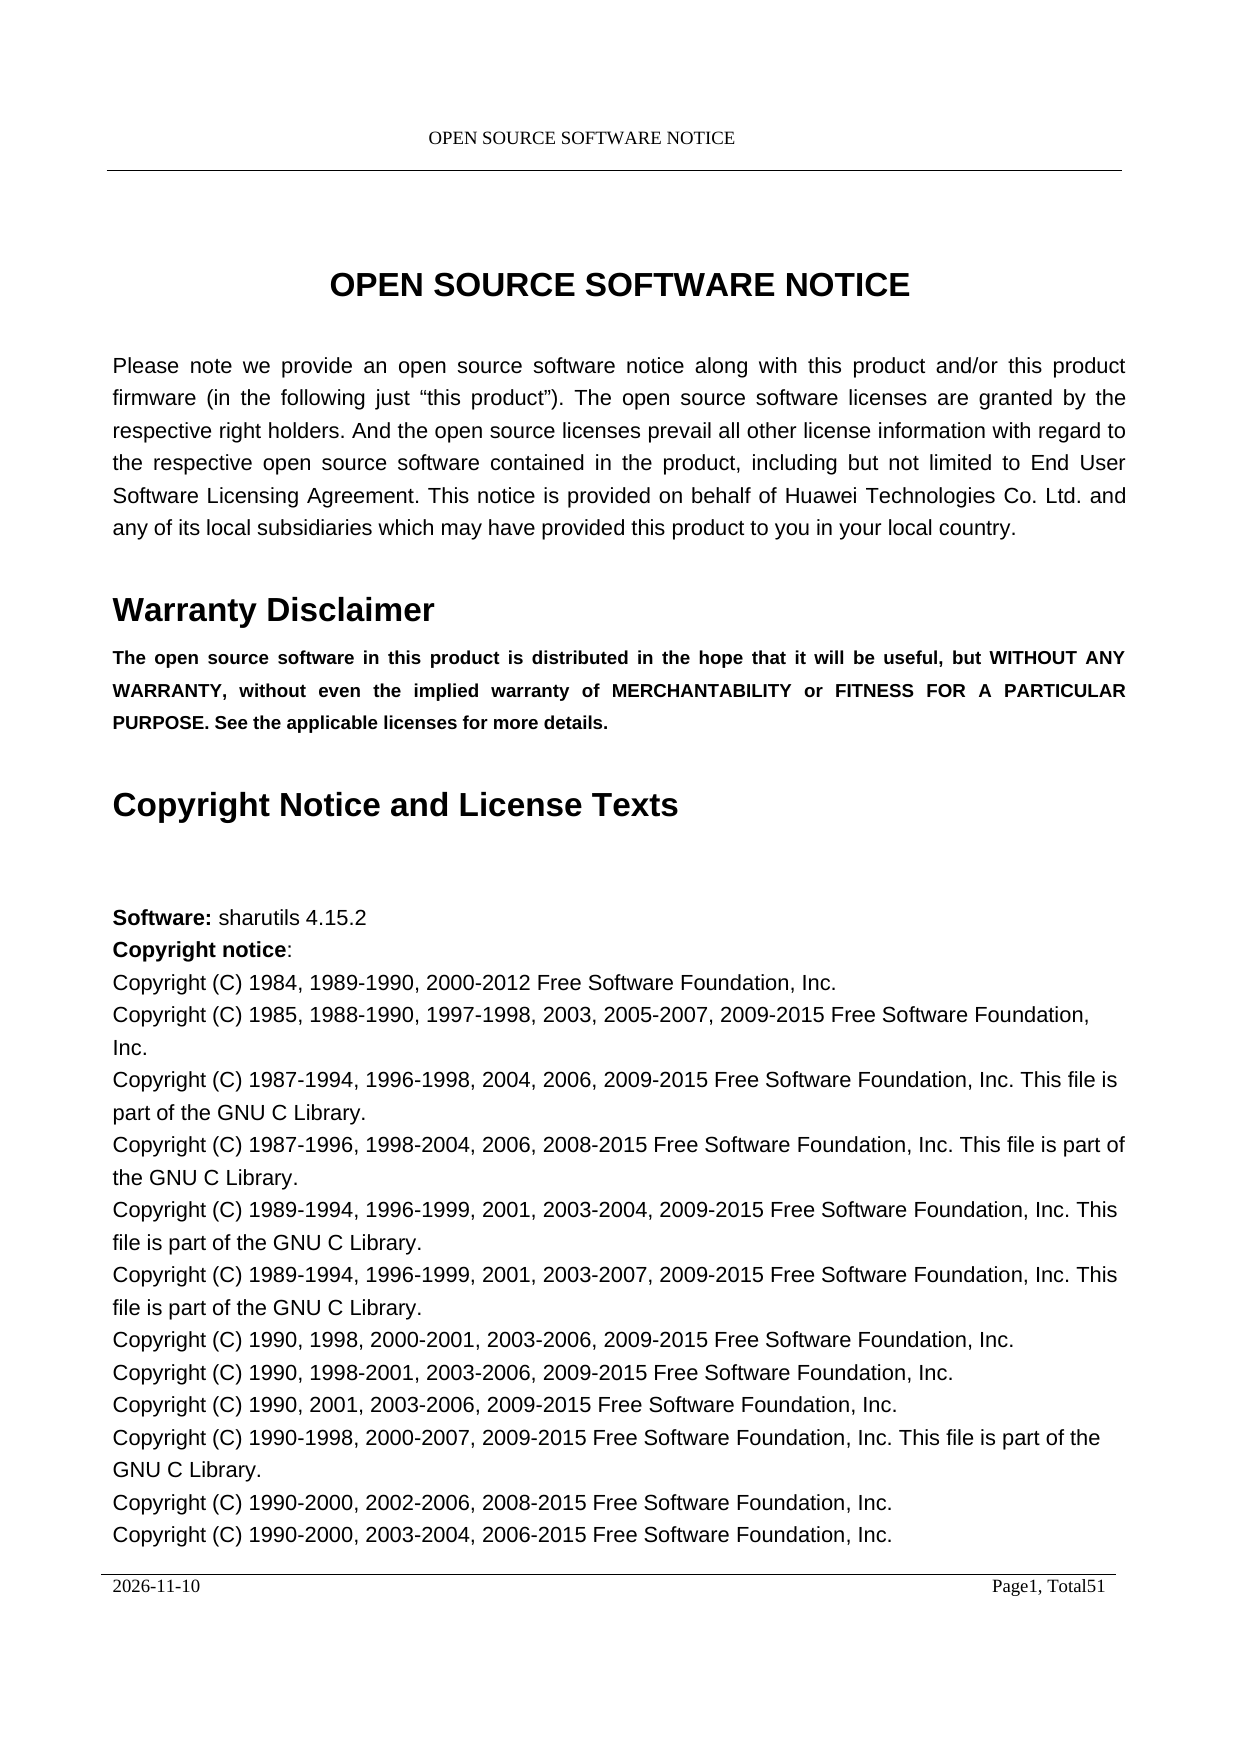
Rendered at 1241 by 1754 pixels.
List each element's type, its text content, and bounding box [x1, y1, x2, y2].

text OPEN SOURCE SOFTWARE NOTICE [112, 251, 1128, 316]
text Copyright (C) 1990, 1998, 2000-2001, 2003-2006, 2009-2015 Free Software Foundation, Inc. [112, 1323, 1128, 1356]
text Copyright (C) 1990, 2001, 2003-2006, 2009-2015 Free Software Foundation, Inc. [112, 1388, 1128, 1421]
text Warranty Disclaimer [112, 576, 1128, 641]
text Copyright (C) 1990, 1998-2001, 2003-2006, 2009-2015 Free Software Foundation, Inc. [112, 1356, 1128, 1388]
text Copyright (C) 1990-1998, 2000-2007, 2009-2015 Free Software Foundation, Inc. This file is part of the GNU C Library. [112, 1421, 1128, 1486]
text Please note we provide an open source software notice along with this product and/or this product firmware (in the following just “this product”). The open source software licenses are granted by the respective right holders. And the open source licenses prevail all other license information with regard to the respective open source software contained in the product, including but not limited to End User Software Licensing Agreement. This notice is provided on behalf of Huawei Technologies Co. Ltd. and any of its local subsidiaries which may have provided this product to you in your local country. [112, 349, 1128, 544]
text The open source software in this product is distributed in the hope that it will be useful, but WITHOUT ANY WARRANTY, without even the implied warranty of MERCHANTABILITY or FITNESS FOR A PARTICULAR PURPOSE. See the applicable licenses for more details. [112, 641, 1128, 739]
text Copyright (C) 1984, 1989-1990, 2000-2012 Free Software Foundation, Inc. [112, 966, 1128, 998]
text Copyright (C) 1990-2000, 2003-2004, 2006-2015 Free Software Foundation, Inc. [112, 1518, 1128, 1551]
text Copyright Notice and License Texts [112, 771, 1128, 836]
text Copyright (C) 1989-1994, 1996-1999, 2001, 2003-2007, 2009-2015 Free Software Foundation, Inc. This file is part of the GNU C Library. [112, 1258, 1128, 1323]
text Software: sharutils 4.15.2 [112, 901, 1128, 933]
text Copyright (C) 1985, 1988-1990, 1997-1998, 2003, 2005-2007, 2009-2015 Free Software Foundation, Inc. [112, 998, 1128, 1063]
text Copyright notice: [112, 933, 1128, 966]
text Copyright (C) 1987-1996, 1998-2004, 2006, 2008-2015 Free Software Foundation, Inc. This file is part of the GNU C Library. [112, 1128, 1128, 1193]
text Copyright (C) 1987-1994, 1996-1998, 2004, 2006, 2009-2015 Free Software Foundation, Inc. This file is part of the GNU C Library. [112, 1063, 1128, 1128]
text Copyright (C) 1990-2000, 2002-2006, 2008-2015 Free Software Foundation, Inc. [112, 1486, 1128, 1518]
text Copyright (C) 1989-1994, 1996-1999, 2001, 2003-2004, 2009-2015 Free Software Foundation, Inc. This file is part of the GNU C Library. [112, 1193, 1128, 1258]
